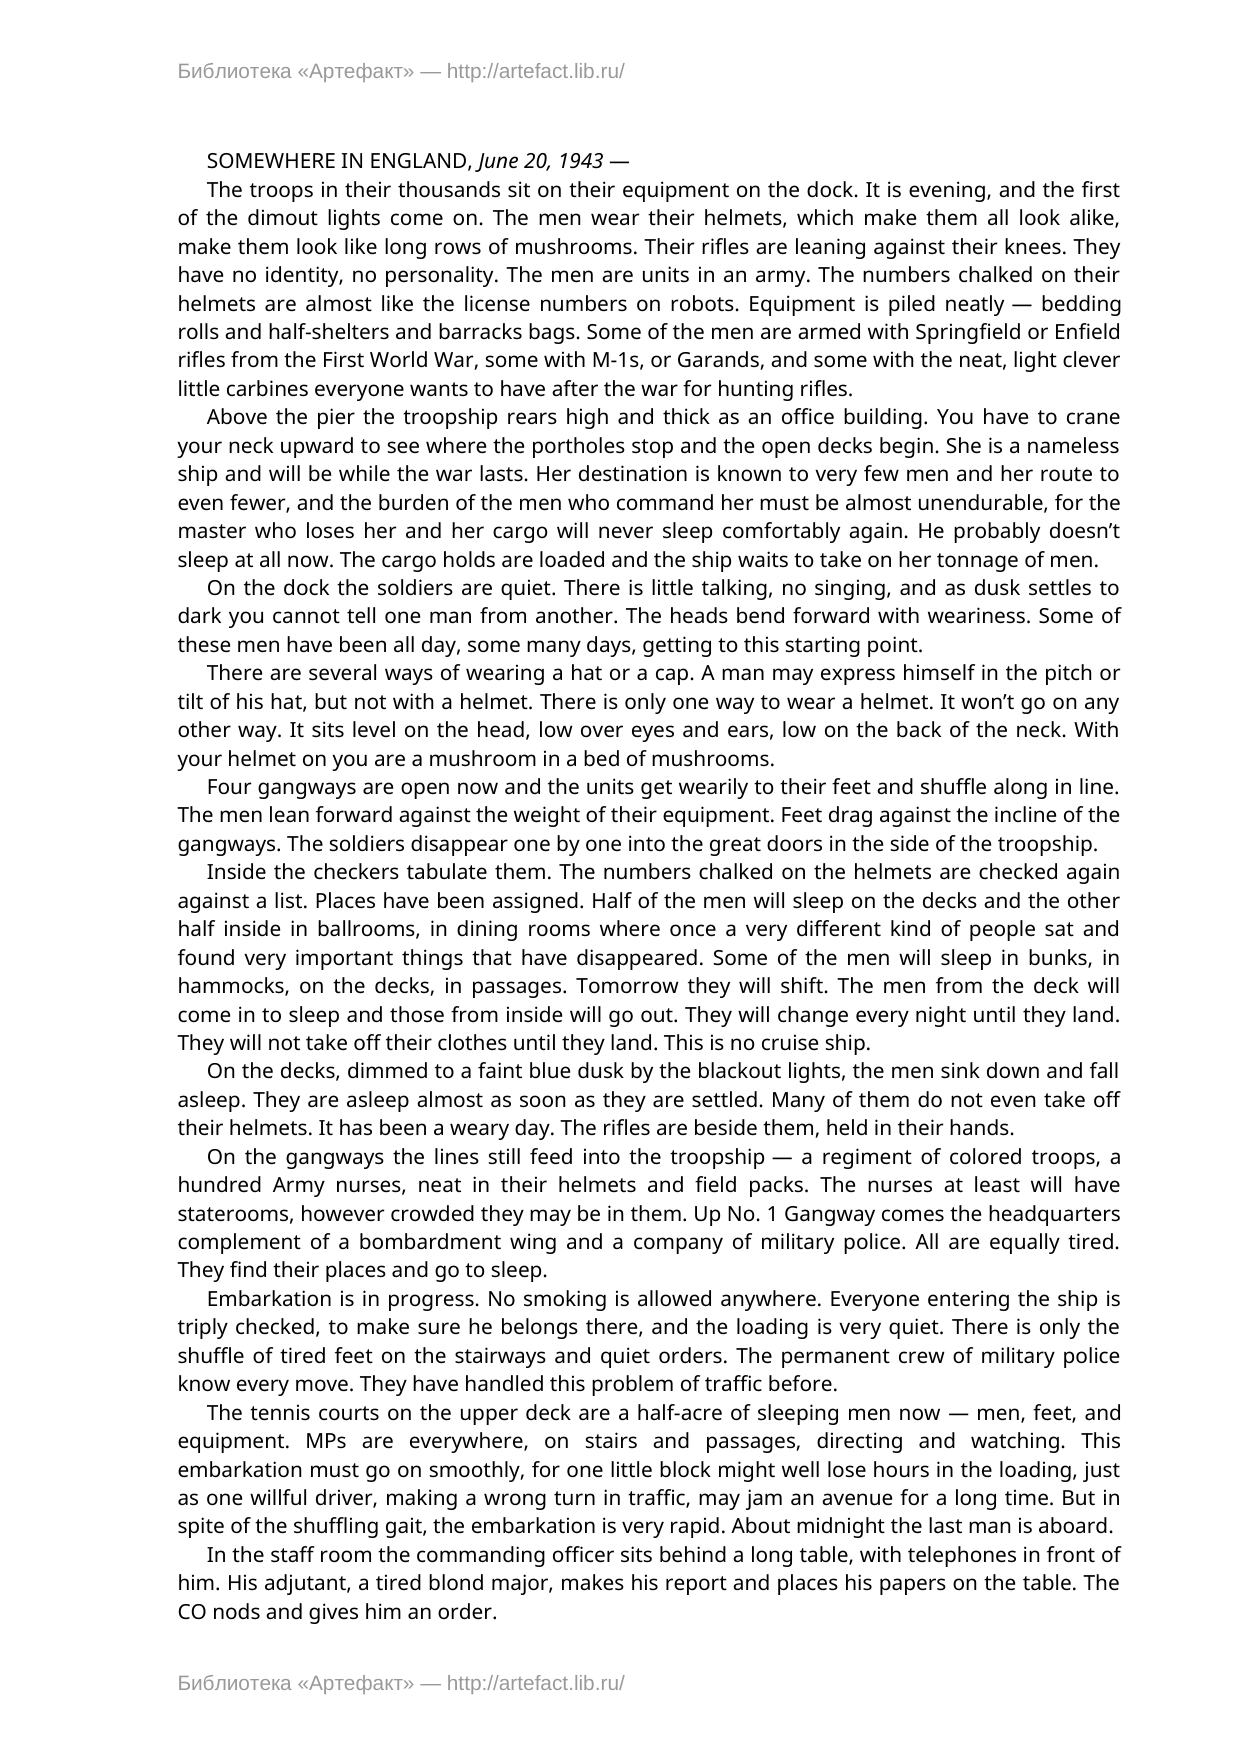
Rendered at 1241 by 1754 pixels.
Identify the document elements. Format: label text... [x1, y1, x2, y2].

text There are several ways of wearing a hat or a cap. A man may express himself in the pitch or tilt of his hat, but not with a helmet. There is only one way to wear a helmet. It won’t go on any other way. It sits level on the head, low over eyes and ears, low on the back of the neck. With your helmet on you are a mushroom in a bed of mushrooms. [177, 658, 1122, 772]
text The tennis courts on the upper deck are a half-acre of sleeping men now — men, feet, and equipment. MPs are everywhere, on stairs and passages, directing and watching. This embarkation must go on smoothly, for one little block might well lose hours in the loading, just as one willful driver, making a wrong turn in traffic, may jam an avenue for a long time. But in spite of the shuffling gait, the embarkation is very rapid. About midnight the last man is aboard. [177, 1398, 1122, 1540]
text SOMEWHERE IN ENGLAND, June 20, 1943 — [177, 147, 1122, 175]
text On the gangways the lines still feed into the troopship — a regiment of colored troops, a hundred Army nurses, neat in their helmets and field packs. The nurses at least will have staterooms, however crowded they may be in them. Up No. 1 Gangway comes the headquarters complement of a bombardment wing and a company of military police. All are equally tired. They find their places and go to sleep. [177, 1142, 1122, 1284]
text In the staff room the commanding officer sits behind a long table, with telephones in front of him. His adjutant, a tired blond major, makes his report and places his papers on the table. The CO nods and gives him an order. [177, 1540, 1122, 1625]
text On the decks, dimmed to a faint blue dusk by the blackout lights, the men sink down and fall asleep. They are asleep almost as soon as they are settled. Many of them do not even take off their helmets. It has been a weary day. The rifles are beside them, held in their hands. [177, 1057, 1122, 1142]
text Four gangways are open now and the units get wearily to their feet and shuffle along in line. The men lean forward against the weight of their equipment. Feet drag against the incline of the gangways. The soldiers disappear one by one into the great doors in the side of the troopship. [177, 772, 1122, 857]
text Inside the checkers tabulate them. The numbers chalked on the helmets are checked again against a list. Places have been assigned. Half of the men will sleep on the decks and the other half inside in ballrooms, in dining rooms where once a very different kind of people sat and found very important things that have disappeared. Some of the men will sleep in bunks, in hammocks, on the decks, in passages. Tomorrow they will shift. The men from the deck will come in to sleep and those from inside will go out. They will change every night until they land. They will not take off their clothes until they land. This is no cruise ship. [177, 857, 1122, 1057]
text Above the pier the troopship rears high and thick as an office building. You have to crane your neck upward to see where the portholes stop and the open decks begin. She is a nameless ship and will be while the war lasts. Her destination is known to very few men and her route to even fewer, and the burden of the men who command her must be almost unendurable, for the master who loses her and her cargo will never sleep comfortably again. He probably doesn’t sleep at all now. The cargo holds are loaded and the ship waits to take on her tonnage of men. [177, 402, 1122, 573]
text The troops in their thousands sit on their equipment on the dock. It is evening, and the first of the dimout lights come on. The men wear their helmets, which make them all look alike, make them look like long rows of mushrooms. Their rifles are leaning against their knees. They have no identity, no personality. The men are units in an army. The numbers chalked on their helmets are almost like the license numbers on robots. Equipment is piled neatly — bedding rolls and half-shelters and barracks bags. Some of the men are armed with Springfield or Enfield rifles from the First World War, some with M-1s, or Garands, and some with the neat, light clever little carbines everyone wants to have after the war for hunting rifles. [177, 175, 1122, 402]
text Embarkation is in progress. No smoking is allowed anywhere. Everyone entering the ship is triply checked, to make sure he belongs there, and the loading is very quiet. There is only the shuffle of tired feet on the stairways and quiet orders. The permanent crew of military police know every move. They have handled this problem of traffic before. [177, 1284, 1122, 1398]
text On the dock the soldiers are quiet. There is little talking, no singing, and as dusk settles to dark you cannot tell one man from another. The heads bend forward with weariness. Some of these men have been all day, some many days, getting to this starting point. [177, 573, 1122, 658]
